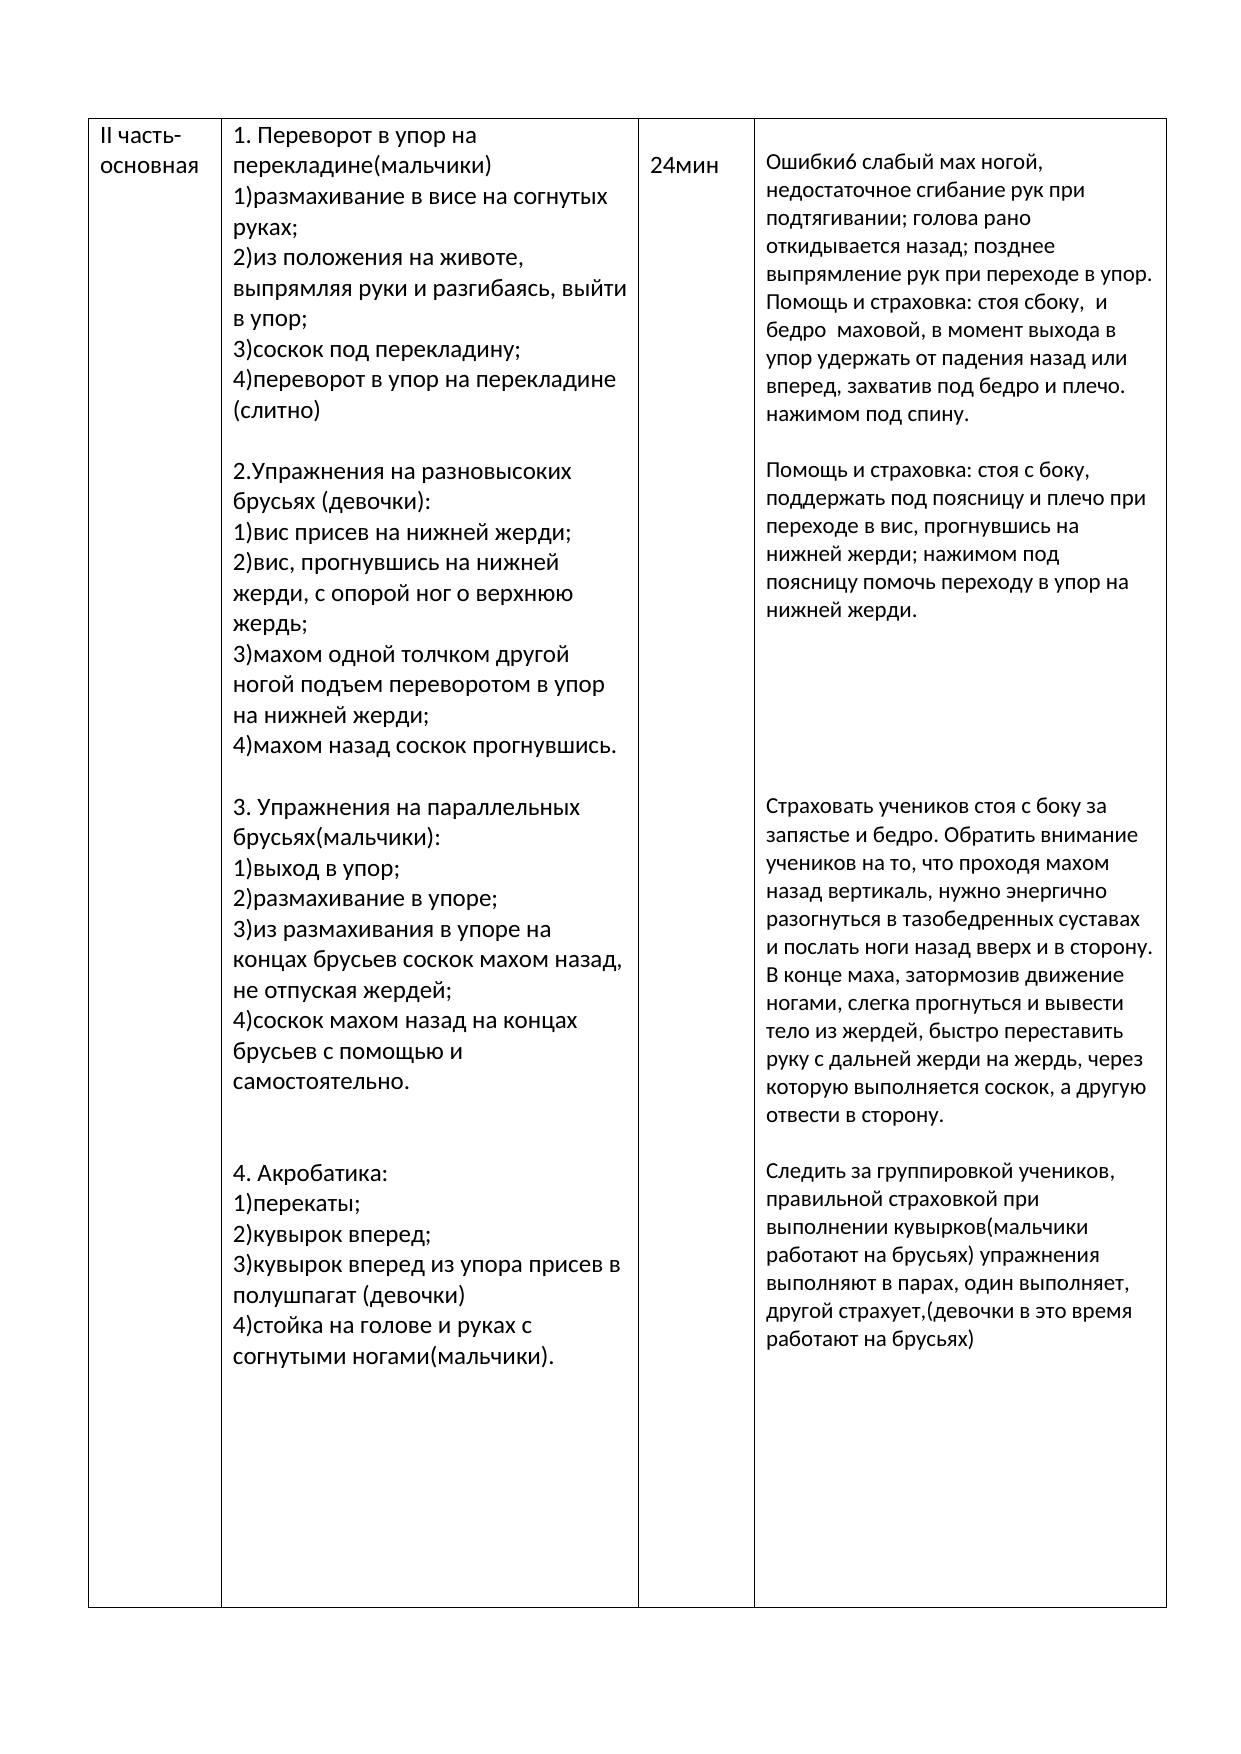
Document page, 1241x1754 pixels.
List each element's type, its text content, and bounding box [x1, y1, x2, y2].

table_cell 1. Переворот в упор на перекладине(мальчики) 1)размахивание в висе на согнутых руках; 2)из положения на животе, выпрямляя руки и разгибаясь, выйти в упор; 3)соскок под перекладину; 4)переворот в упор на перекладине (слитно) 2.Упражнения на разновысоких брусьях (девочки): 1)вис присев на нижней жерди; 2)вис, прогнувшись на нижней жерди, с опорой ног о верхнюю жердь; 3)махом одной толчком другой ногой подъем переворотом в упор на нижней жерди; 4)махом назад соскок прогнувшись. 3. Упражнения на параллельных брусьях(мальчики): 1)выход в упор; 2)размахивание в упоре; 3)из размахивания в упоре на концах брусьев соскок махом назад, не отпуская жердей; 4)соскок махом назад на концах брусьев с помощью и самостоятельно. 4. Акробатика: 1)перекаты; 2)кувырок вперед; 3)кувырок вперед из упора присев в полушпагат (девочки) 4)стойка на голове и руках с согнутыми ногами(мальчики). [222, 119, 638, 1607]
table_cell II часть- основная [89, 119, 221, 1607]
table_cell 24мин [639, 119, 754, 1607]
table_cell Ошибки6 слабый мах ногой, недостаточное сгибание рук при подтягивании; голова рано откидывается назад; позднее выпрямление рук при переходе в упор. Помощь и страховка: стоя сбоку, и бедро маховой, в момент выхода в упор удержать от падения назад или вперед, захватив под бедро и плечо. нажимом под спину. Помощь и страховка: стоя с боку, поддержать под поясницу и плечо при переходе в вис, прогнувшись на нижней жерди; нажимом под поясницу помочь переходу в упор на нижней жерди. Страховать учеников стоя с боку за запястье и бедро. Обратить внимание учеников на то, что проходя махом назад вертикаль, нужно энергично разогнуться в тазобедренных суставах и послать ноги назад вверх и в сторону. В конце маха, затормозив движение ногами, слегка прогнуться и вывести тело из жердей, быстро переставить руку с дальней жерди на жердь, через которую выполняется соскок, а другую отвести в сторону. Следить за группировкой учеников, правильной страховкой при выполнении кувырков(мальчики работают на брусьях) упражнения выполняют в парах, один выполняет, другой страхует,(девочки в это время работают на брусьях) [755, 119, 1166, 1607]
